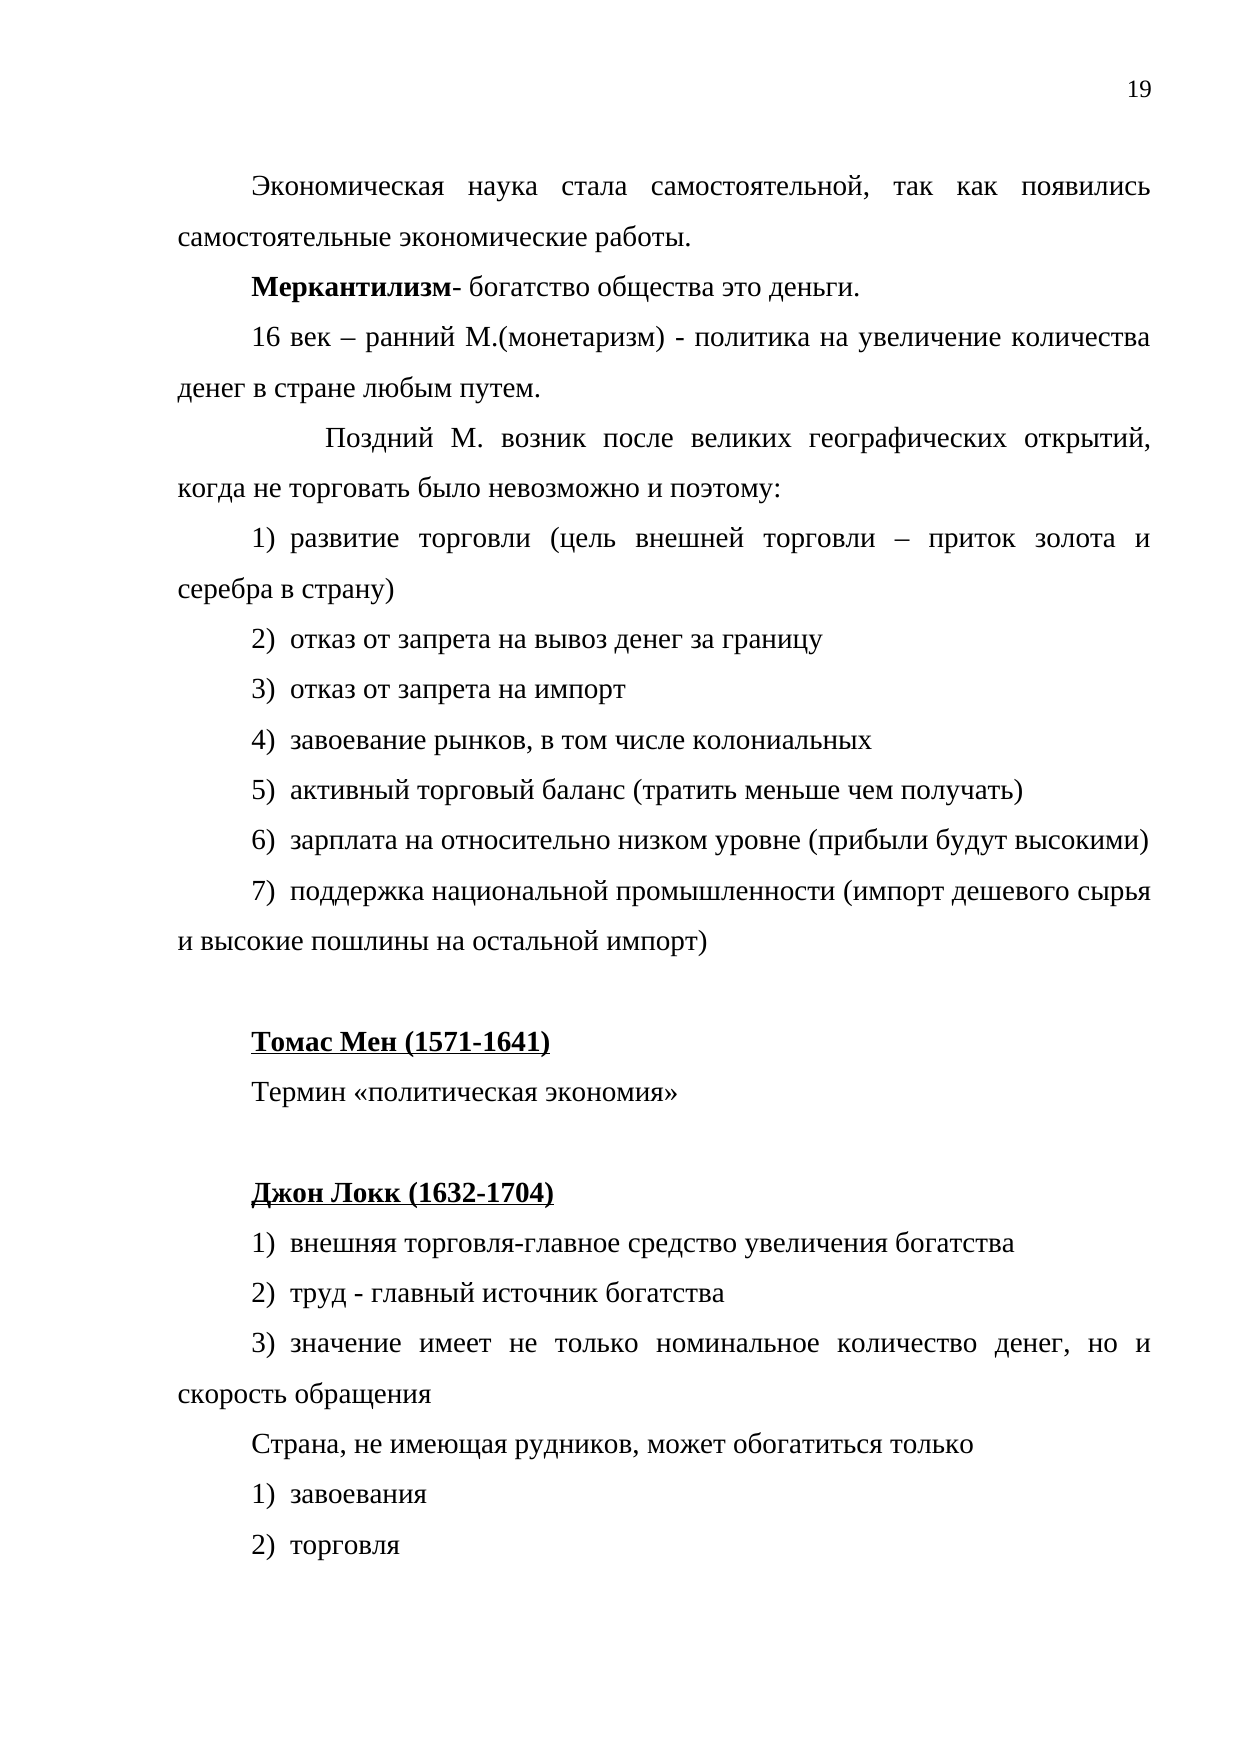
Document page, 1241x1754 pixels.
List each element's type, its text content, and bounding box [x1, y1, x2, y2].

list отказ от запрета на вывоз денег за границу [177, 621, 1152, 655]
list внешняя торговля-главное средство увеличения богатства [177, 1225, 1152, 1258]
text Поздний М. возник после великих географических открытий, когда не торговать было невозможно и поэтому: [177, 420, 1152, 504]
text Страна, не имеющая рудников, может обогатиться только [177, 1426, 1152, 1460]
text Томас Мен (1571-1641) [177, 1024, 1152, 1057]
text Джон Локк (1632-1704) [177, 1175, 1152, 1208]
text Меркантилизм- богатство общества это деньги. [177, 269, 1152, 303]
list значение имеет не только номинальное количество денег, но и скорость обращения [177, 1326, 1152, 1409]
list активный торговый баланс (тратить меньше чем получать) [177, 772, 1152, 806]
list труд - главный источник богатства [177, 1275, 1152, 1309]
list зарплата на относительно низком уровне (прибыли будут высокими) [177, 822, 1152, 856]
list торговля [177, 1527, 1152, 1560]
list развитие торговли (цель внешней торговли – приток золота и серебра в страну) [177, 521, 1152, 604]
list отказ от запрета на импорт [177, 672, 1152, 705]
text 16 век – ранний М.(монетаризм) - политика на увеличение количества денег в стране любым путем. [177, 319, 1152, 403]
list поддержка национальной промышленности (импорт дешевого сырья и высокие пошлины на остальной импорт) [177, 873, 1152, 957]
text Экономическая наука стала самостоятельной, так как появились самостоятельные экономические работы. [177, 168, 1152, 252]
text Термин «политическая экономия» [177, 1074, 1152, 1108]
list завоевание рынков, в том числе колониальных [177, 722, 1152, 755]
list завоевания [177, 1477, 1152, 1510]
